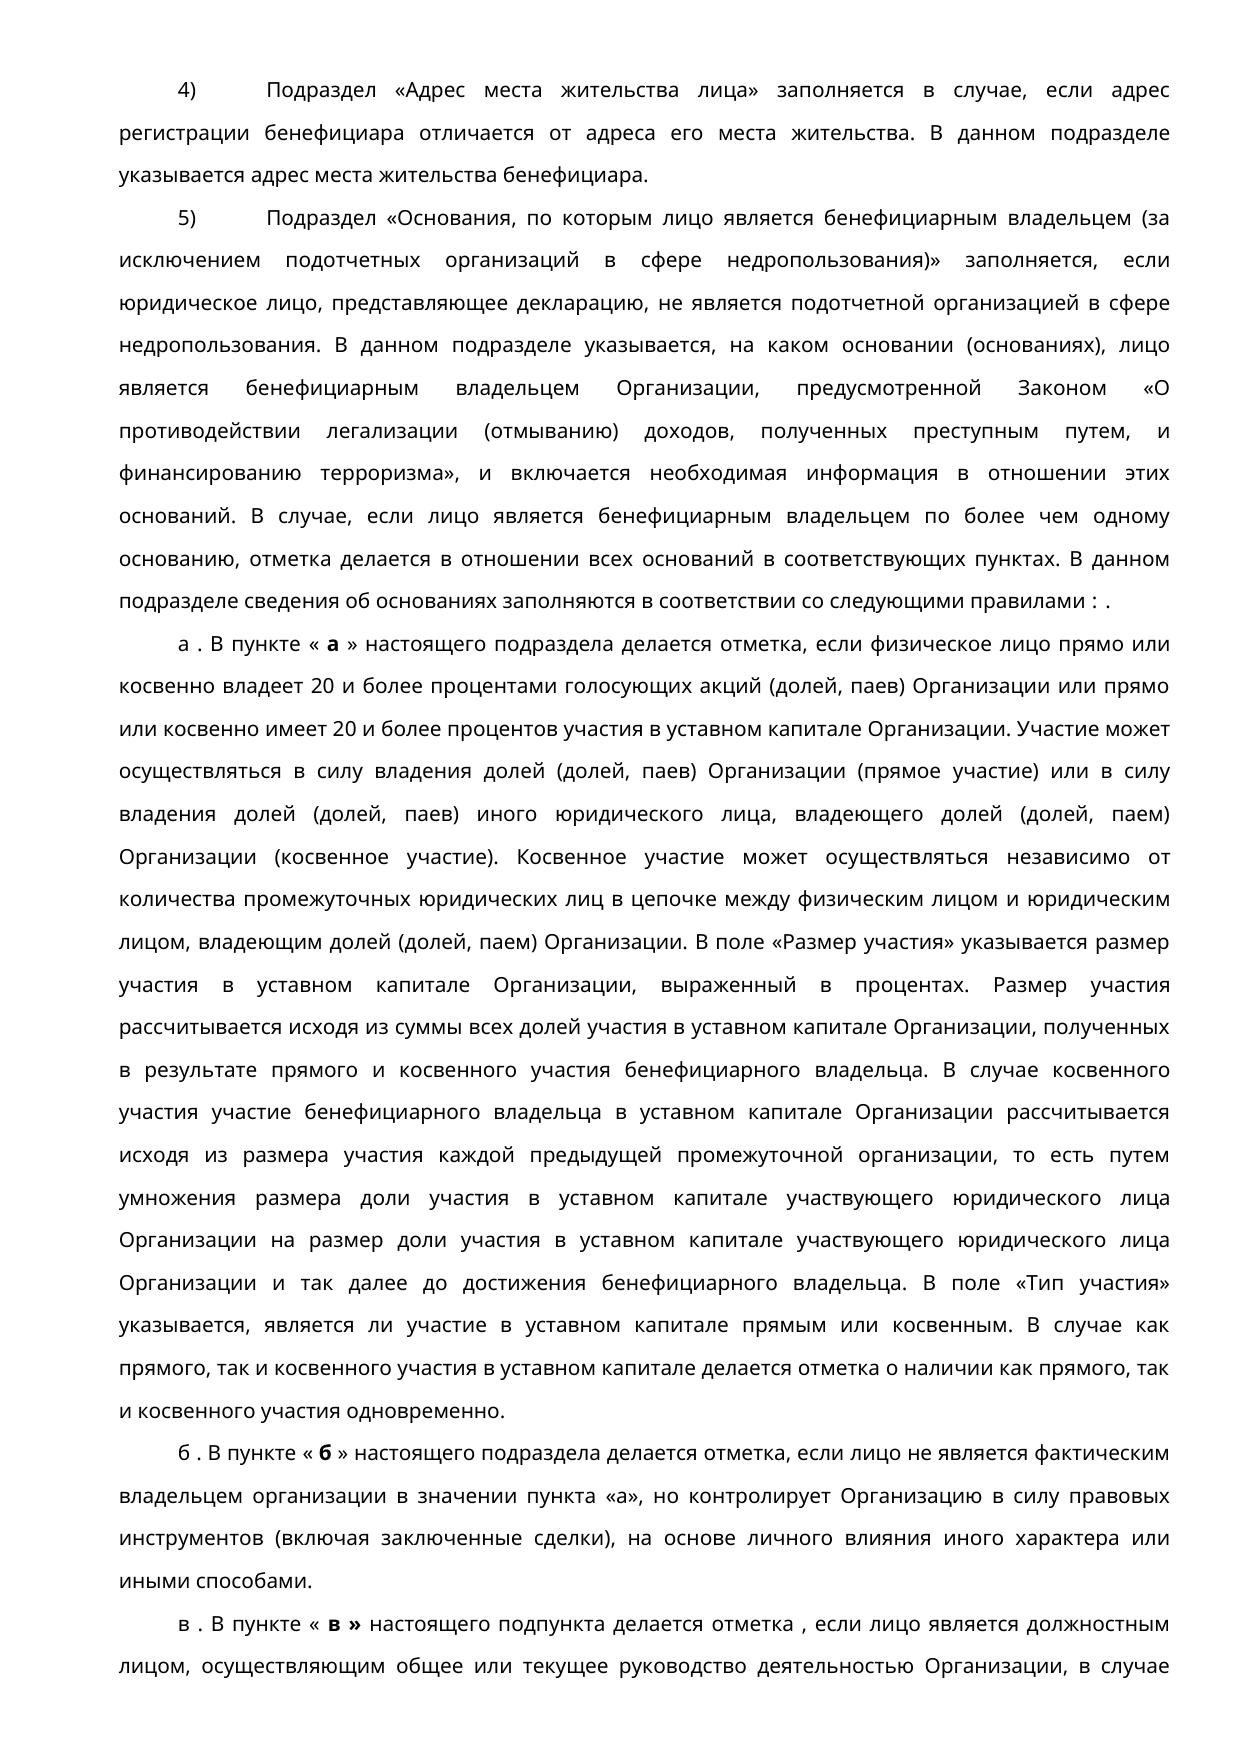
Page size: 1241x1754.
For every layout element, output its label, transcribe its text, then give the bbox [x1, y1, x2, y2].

text б . В пункте « б » настоящего подраздела делается отметка, если лицо не является фактическим владельцем организации в значении пункта «а», но контролирует Организацию в силу правовых инструментов (включая заключенные сделки), на основе личного влияния иного характера или иными способами. [118, 1438, 1171, 1594]
list Подраздел «Адрес места жительства лица» заполняется в случае, если адрес регистрации бенефициара отличается от адреса его места жительства. В данном подразделе указывается адрес места жительства бенефициара. [118, 75, 1171, 189]
list Подраздел «Основания, по которым лицо является бенефициарным владельцем (за исключением подотчетных организаций в сфере недропользования)» заполняется, если юридическое лицо, представляющее декларацию, не является подотчетной организацией в сфере недропользования. В данном подразделе указывается, на каком основании (основаниях), лицо является бенефициарным владельцем Организации, предусмотренной Законом «О противодействии легализации (отмыванию) доходов, полученных преступным путем, и финансированию терроризма», и включается необходимая информация в отношении этих оснований. В случае, если лицо является бенефициарным владельцем по более чем одному основанию, отметка делается в отношении всех оснований в соответствующих пунктах. В данном подразделе сведения об основаниях заполняются в соответствии со следующими правилами : ․ [118, 203, 1171, 615]
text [118, 1609, 1171, 1680]
text а . В пункте « а » настоящего подраздела делается отметка, если физическое лицо прямо или косвенно владеет 20 и более процентами голосующих акций (долей, паев) Организации или прямо или косвенно имеет 20 и более процентов участия в уставном капитале Организации. Участие может осуществляться в силу владения долей (долей, паев) Организации (прямое участие) или в силу владения долей (долей, паев) иного юридического лица, владеющего долей (долей, паем) Организации (косвенное участие). Косвенное участие может осуществляться независимо от количества промежуточных юридических лиц в цепочке между физическим лицом и юридическим лицом, владеющим долей (долей, паем) Организации. В поле «Размер участия» указывается размер участия в уставном капитале Организации, выраженный в процентах. Размер участия рассчитывается исходя из суммы всех долей участия в уставном капитале Организации, полученных в результате прямого и косвенного участия бенефициарного владельца. В случае косвенного участия участие бенефициарного владельца в уставном капитале Организации рассчитывается исходя из размера участия каждой предыдущей промежуточной организации, то есть путем умножения размера доли участия в уставном капитале участвующего юридического лица Организации на размер доли участия в уставном капитале участвующего юридического лица Организации и так далее до достижения бенефициарного владельца. В поле «Тип участия» указывается, является ли участие в уставном капитале прямым или косвенным. В случае как прямого, так и косвенного участия в уставном капитале делается отметка о наличии как прямого, так и косвенного участия одновременно. [118, 629, 1171, 1424]
